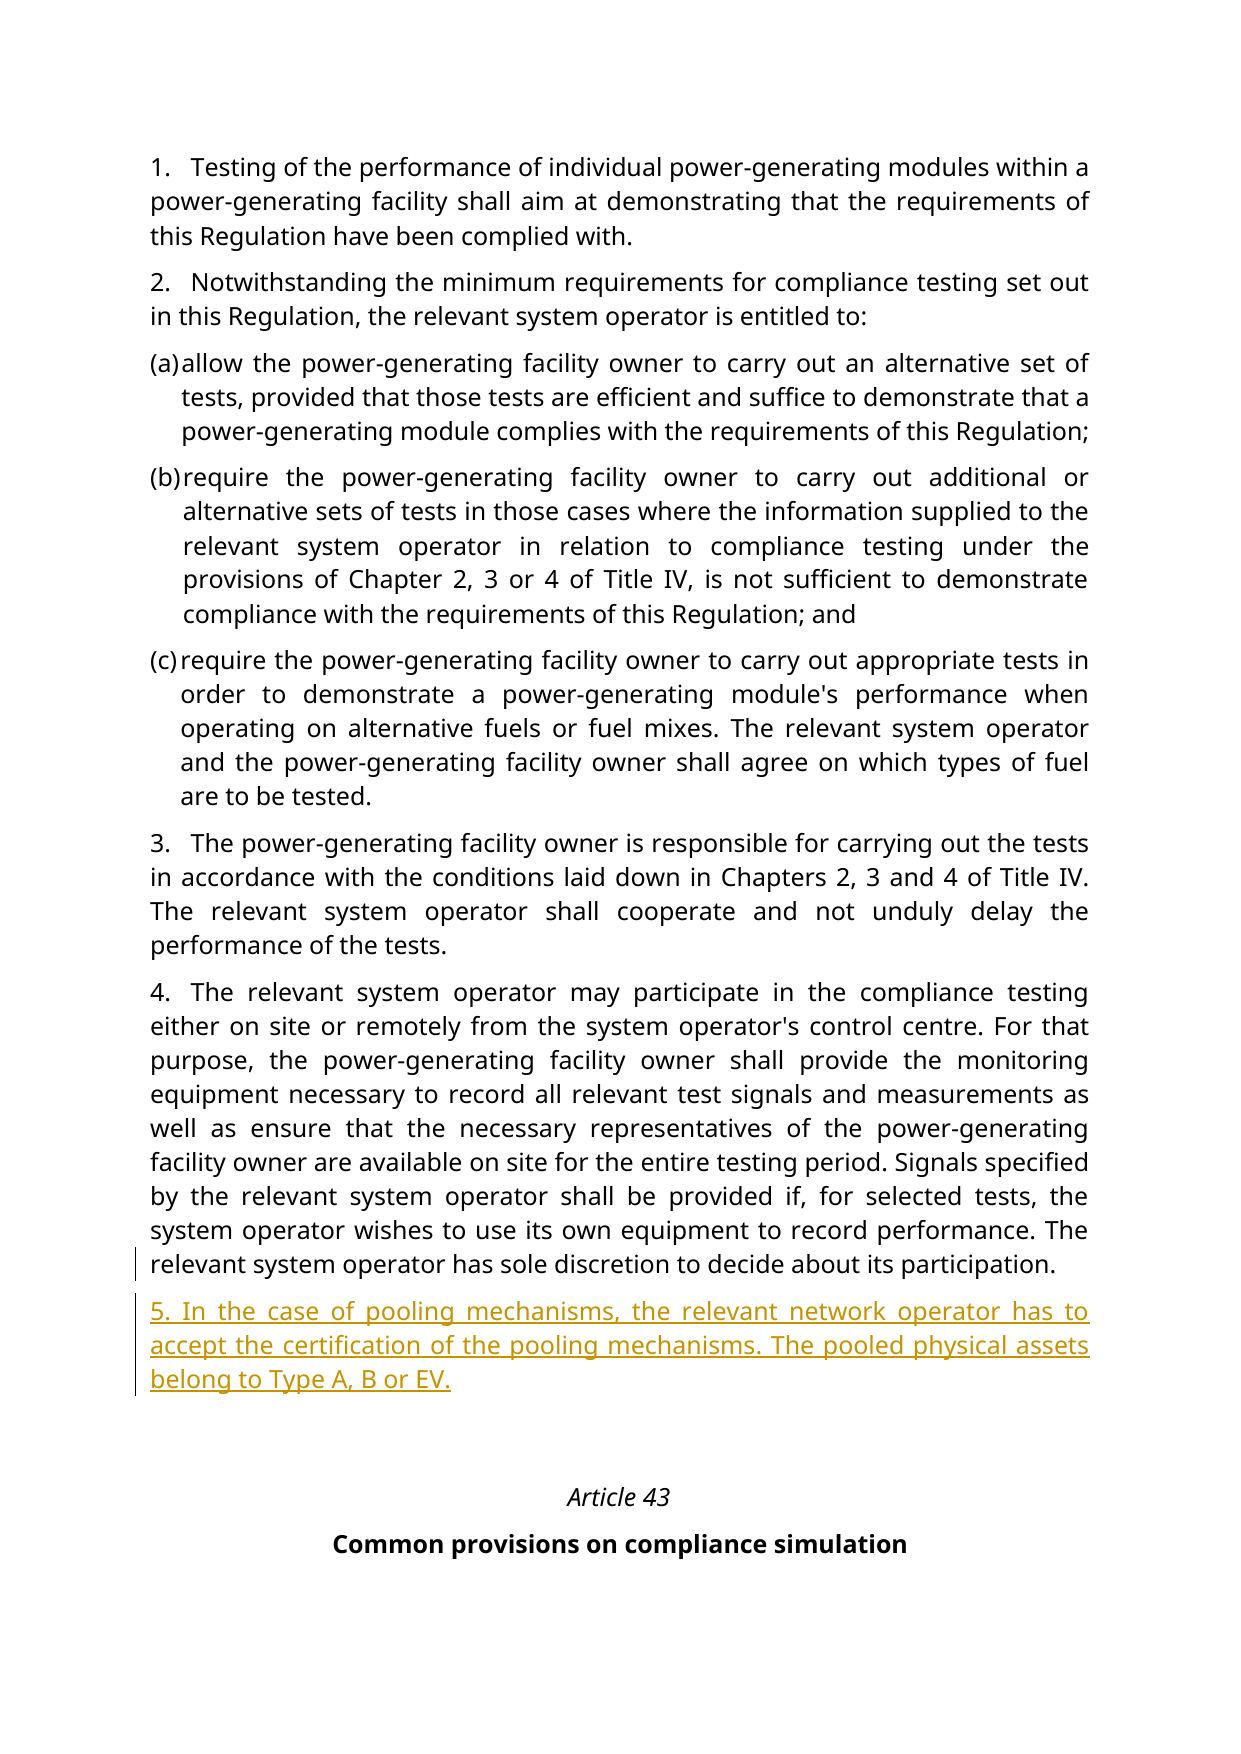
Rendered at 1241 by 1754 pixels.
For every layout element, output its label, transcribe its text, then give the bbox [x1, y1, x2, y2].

text Article 43 [150, 1480, 1090, 1514]
table_header require the power-generating facility owner to carry out appropriate tests in order to demonstrate a power-generating module's performance when operating on alternative fuels or fuel mixes. The relevant system operator and the power-generating facility owner shall agree on which types of fuel are to be tested. [180, 630, 1090, 813]
text 4. The relevant system operator may participate in the compliance testing either on site or remotely from the system operator's control centre. For that purpose, the power-generating facility owner shall provide the monitoring equipment necessary to record all relevant test signals and measurements as well as ensure that the necessary representatives of the power-generating facility owner are available on site for the entire testing period. Signals specified by the relevant system operator shall be provided if, for selected tests, the system operator wishes to use its own equipment to record performance. The relevant system operator has sole discretion to decide about its participation. [150, 974, 1090, 1281]
text 2. Notwithstanding the minimum requirements for compliance testing set out in this Regulation, the relevant system operator is entitled to: [150, 265, 1090, 333]
table_header require the power-generating facility owner to carry out additional or alternative sets of tests in those cases where the information supplied to the relevant system operator in relation to compliance testing under the provisions of Chapter 2, 3 or 4 of Title IV, is not sufficient to demonstrate compliance with the requirements of this Regulation; and [183, 448, 1090, 630]
text 1. Testing of the performance of individual power-generating modules within a power-generating facility shall aim at demonstrating that the requirements of this Regulation have been complied with. [150, 150, 1090, 252]
table_header allow the power-generating facility owner to carry out an alternative set of tests, provided that those tests are efficient and suffice to demonstrate that a power-generating module complies with the requirements of this Regulation; [181, 333, 1090, 447]
table_header (b) [150, 448, 183, 630]
table_header (c) [150, 630, 180, 813]
text 3. The power-generating facility owner is responsible for carrying out the tests in accordance with the conditions laid down in Chapters 2, 3 and 4 of Title IV. The relevant system operator shall cooperate and not unduly delay the performance of the tests. [150, 826, 1090, 962]
text Common provisions on compliance simulation [150, 1526, 1090, 1560]
table_header (a) [150, 333, 181, 447]
